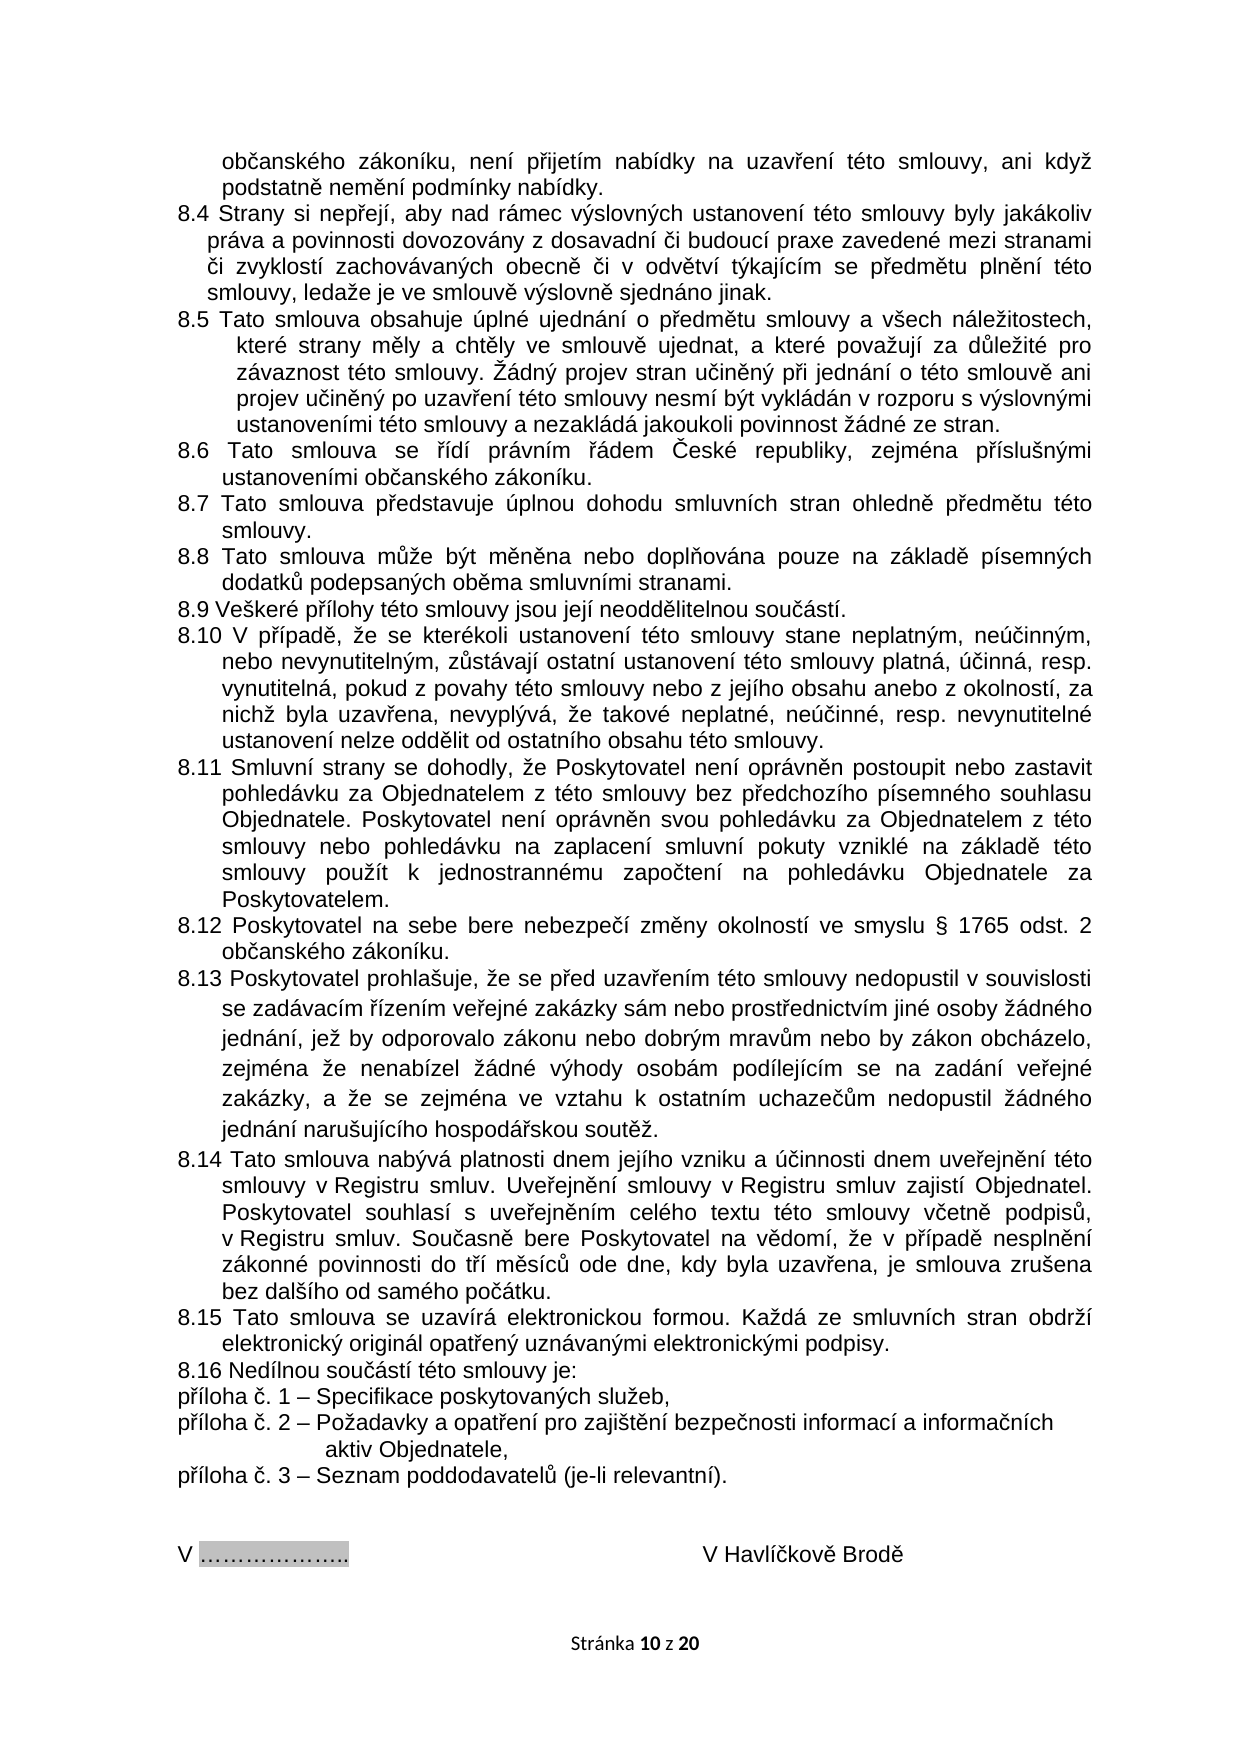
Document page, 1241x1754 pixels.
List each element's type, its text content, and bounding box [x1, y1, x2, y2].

text 8.7 Tato smlouva představuje úplnou dohodu smluvních stran ohledně předmětu této smlouvy. [177, 490, 1093, 543]
text příloha č. 2 – Požadavky a opatření pro zajištění bezpečnosti informací a informačních aktiv Objednatele, [177, 1409, 1093, 1462]
text 8.15 Tato smlouva se uzavírá elektronickou formou. Každá ze smluvních stran obdrží elektronický originál opatřený uznávanými elektronickými podpisy. [177, 1304, 1093, 1357]
text 8.10 V případě, že se kterékoli ustanovení této smlouvy stane neplatným, neúčinným, nebo nevynutitelným, zůstávají ostatní ustanovení této smlouvy platná, účinná, resp. vynutitelná, pokud z povahy této smlouvy nebo z jejího obsahu anebo z okolností, za nichž byla uzavřena, nevyplývá, že takové neplatné, neúčinné, resp. nevynutitelné ustanovení nelze oddělit od ostatního obsahu této smlouvy. [177, 622, 1093, 754]
text 8.13 Poskytovatel prohlašuje, že se před uzavřením této smlouvy nedopustil v souvislosti se zadávacím řízením veřejné zakázky sám nebo prostřednictvím jiné osoby žádného jednání, jež by odporovalo zákonu nebo dobrým mravům nebo by zákon obcházelo, zejména že nenabízel žádné výhody osobám podílejícím se na zadání veřejné zakázky, a že se zejména ve vztahu k ostatním uchazečům nedopustil žádného jednání narušujícího hospodářskou soutěž. [177, 964, 1093, 1142]
text V ……………….. V Havlíčkově Brodě [349, 1541, 1093, 1567]
text 8.16 Nedílnou součástí této smlouvy je: [177, 1357, 1093, 1383]
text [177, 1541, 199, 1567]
text 8.11 Smluvní strany se dohodly, že Poskytovatel není oprávněn postoupit nebo zastavit pohledávku za Objednatelem z této smlouvy bez předchozího písemného souhlasu Objednatele. Poskytovatel není oprávněn svou pohledávku za Objednatelem z této smlouvy nebo pohledávku na zaplacení smluvní pokuty vzniklé na základě této smlouvy použít k jednostrannému započtení na pohledávku Objednatele za Poskytovatelem. [177, 754, 1093, 912]
text příloha č. 3 – Seznam poddodavatelů (je-li relevantní). [177, 1462, 1093, 1488]
text 8.12 Poskytovatel na sebe bere nebezpečí změny okolností ve smyslu § 1765 odst. 2 občanského zákoníku. [177, 912, 1093, 964]
text 8.8 Tato smlouva může být měněna nebo doplňována pouze na základě písemných dodatků podepsaných oběma smluvními stranami. [177, 543, 1093, 596]
text 8.5 Tato smlouva obsahuje úplné ujednání o předmětu smlouvy a všech náležitostech, které strany měly a chtěly ve smlouvě ujednat, a které považují za důležité pro závaznost této smlouvy. Žádný projev stran učiněný při jednání o této smlouvě ani projev učiněný po uzavření této smlouvy nesmí být vykládán v rozporu s výslovnými ustanoveními této smlouvy a nezakládá jakoukoli povinnost žádné ze stran. [177, 306, 1093, 437]
list Veškeré přílohy této smlouvy jsou její neoddělitelnou součástí. [177, 596, 1093, 622]
text 8.14 Tato smlouva nabývá platnosti dnem jejího vzniku a účinnosti dnem uveřejnění této smlouvy v Registru smluv. Uveřejnění smlouvy v Registru smluv zajistí Objednatel. Poskytovatel souhlasí s uveřejněním celého textu této smlouvy včetně podpisů, v Registru smluv. Současně bere Poskytovatel na vědomí, že v případě nesplnění zákonné povinnosti do tří měsíců ode dne, kdy byla uzavřena, je smlouva zrušena bez dalšího od samého počátku. [177, 1146, 1093, 1304]
text 8.4 Strany si nepřejí, aby nad rámec výslovných ustanovení této smlouvy byly jakákoliv práva a povinnosti dovozovány z dosavadní či budoucí praxe zavedené mezi stranami či zvyklostí zachovávaných obecně či v odvětví týkajícím se předmětu plnění této smlouvy, ledaže je ve smlouvě výslovně sjednáno jinak. [177, 200, 1093, 306]
text 8.6 Tato smlouva se řídí právním řádem České republiky, zejména příslušnými ustanoveními občanského zákoníku. [177, 437, 1093, 490]
text příloha č. 1 – Specifikace poskytovaných služeb, [177, 1383, 1093, 1409]
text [177, 148, 1093, 200]
